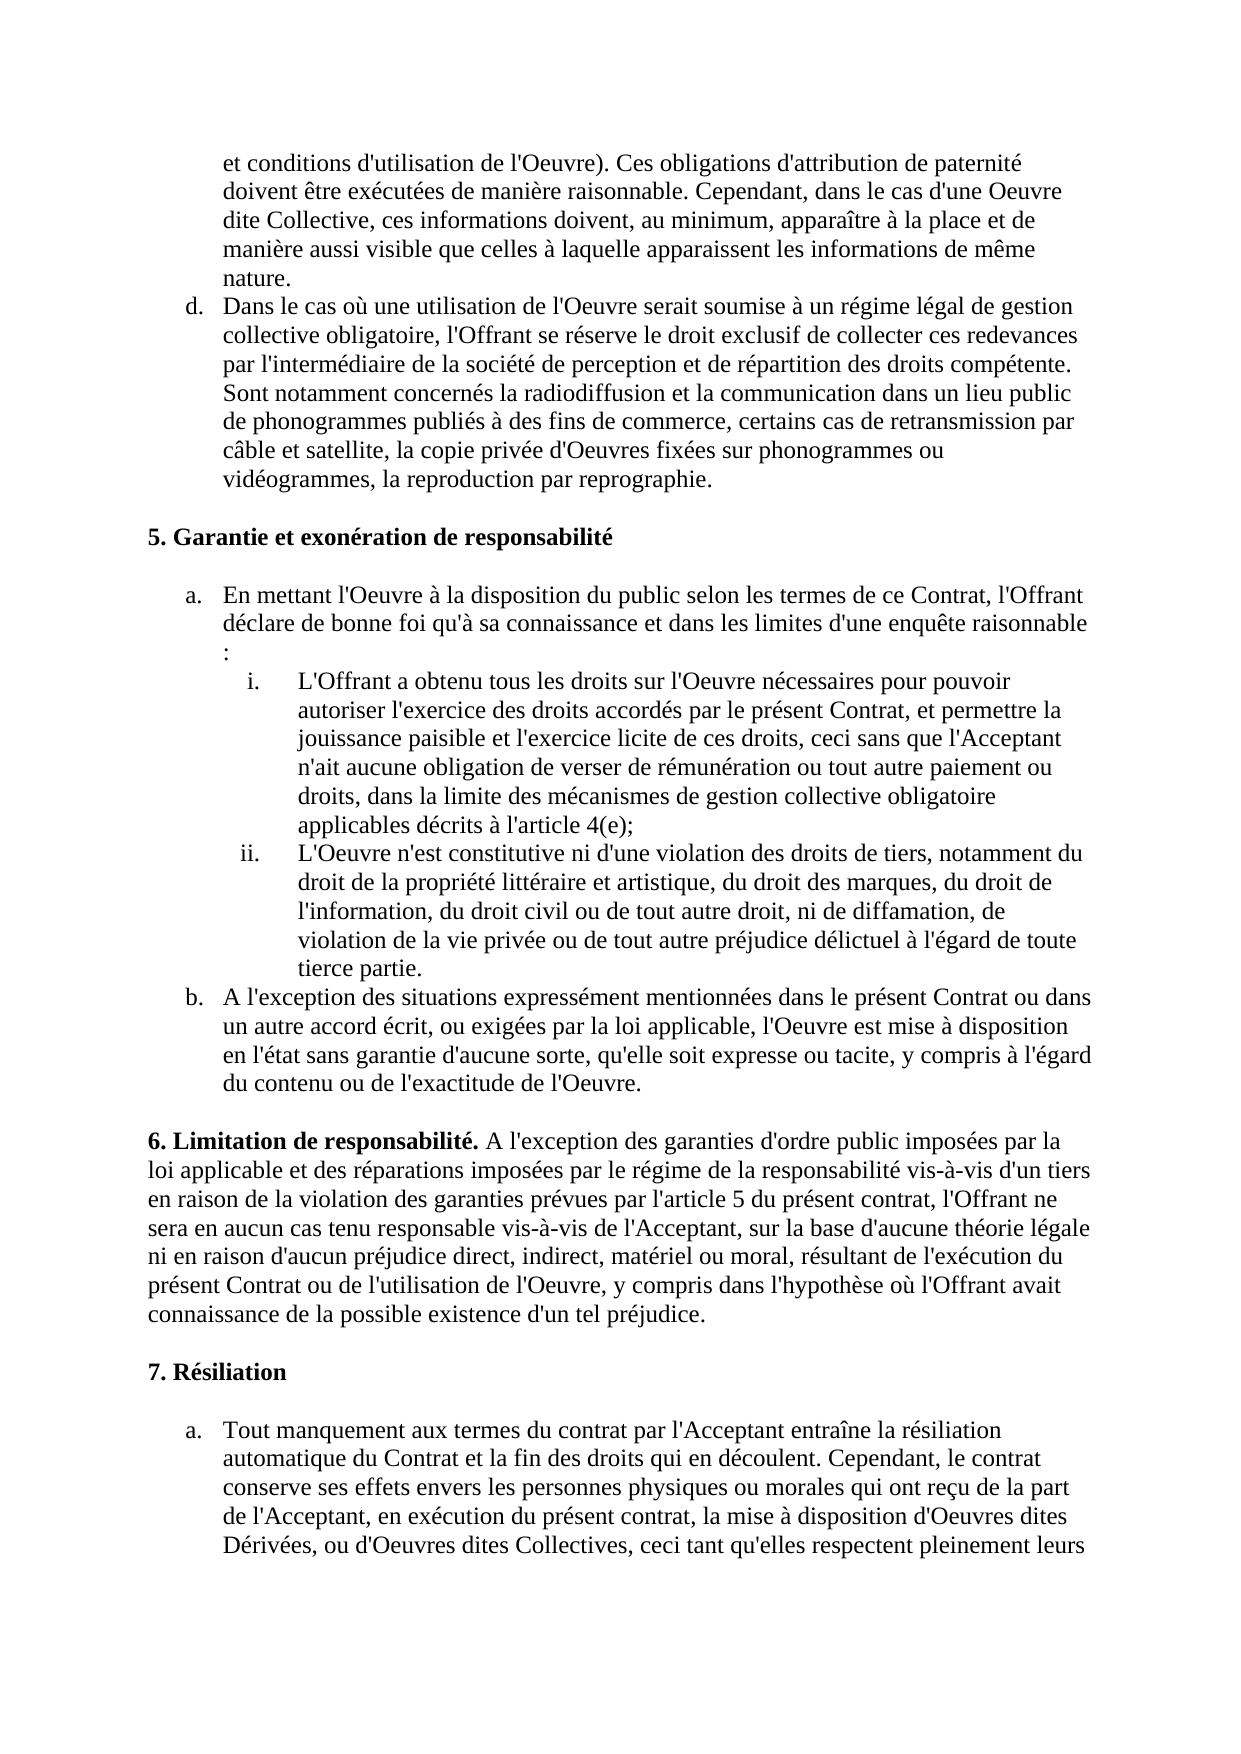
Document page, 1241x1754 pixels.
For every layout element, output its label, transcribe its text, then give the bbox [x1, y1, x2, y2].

text 6. Limitation de responsabilité. A l'exception des garanties d'ordre public imposées par la loi applicable et des réparations imposées par le régime de la responsabilité vis-à-vis d'un tiers en raison de la violation des garanties prévues par l'article 5 du présent contrat, l'Offrant ne sera en aucun cas tenu responsable vis-à-vis de l'Acceptant, sur la base d'aucune théorie légale ni en raison d'aucun préjudice direct, indirect, matériel ou moral, résultant de l'exécution du présent Contrat ou de l'utilisation de l'Oeuvre, y compris dans l'hypothèse où l'Offrant avait connaissance de la possible existence d'un tel préjudice. [148, 1126, 1093, 1328]
list L'Offrant a obtenu tous les droits sur l'Oeuvre nécessaires pour pouvoir autoriser l'exercice des droits accordés par le présent Contrat, et permettre la jouissance paisible et l'exercice licite de ces droits, ceci sans que l'Acceptant n'ait aucune obligation de verser de rémunération ou tout autre paiement ou droits, dans la limite des mécanismes de gestion collective obligatoire applicables décrits à l'article 4(e); [260, 666, 1093, 838]
list En mettant l'Oeuvre à la disposition du public selon les termes de ce Contrat, l'Offrant déclare de bonne foi qu'à sa connaissance et dans les limites d'une enquête raisonnable : [185, 580, 1093, 666]
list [185, 148, 1093, 291]
list A l'exception des situations expressément mentionnées dans le présent Contrat ou dans un autre accord écrit, ou exigées par la loi applicable, l'Oeuvre est mise à disposition en l'état sans garantie d'aucune sorte, qu'elle soit expresse ou tacite, y compris à l'égard du contenu ou de l'exactitude de l'Oeuvre. [185, 982, 1093, 1097]
text 7. Résiliation [148, 1357, 1093, 1386]
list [185, 1415, 1093, 1558]
list Dans le cas où une utilisation de l'Oeuvre serait soumise à un régime légal de gestion collective obligatoire, l'Offrant se réserve le droit exclusif de collecter ces redevances par l'intermédiaire de la société de perception et de répartition des droits compétente. Sont notamment concernés la radiodiffusion et la communication dans un lieu public de phonogrammes publiés à des fins de commerce, certains cas de retransmission par câble et satellite, la copie privée d'Oeuvres fixées sur phonogrammes ou vidéogrammes, la reproduction par reprographie. [185, 291, 1093, 493]
text 5. Garantie et exonération de responsabilité [148, 522, 1093, 551]
list L'Oeuvre n'est constitutive ni d'une violation des droits de tiers, notamment du droit de la propriété littéraire et artistique, du droit des marques, du droit de l'information, du droit civil ou de tout autre droit, ni de diffamation, de violation de la vie privée ou de tout autre préjudice délictuel à l'égard de toute tierce partie. [260, 838, 1093, 982]
